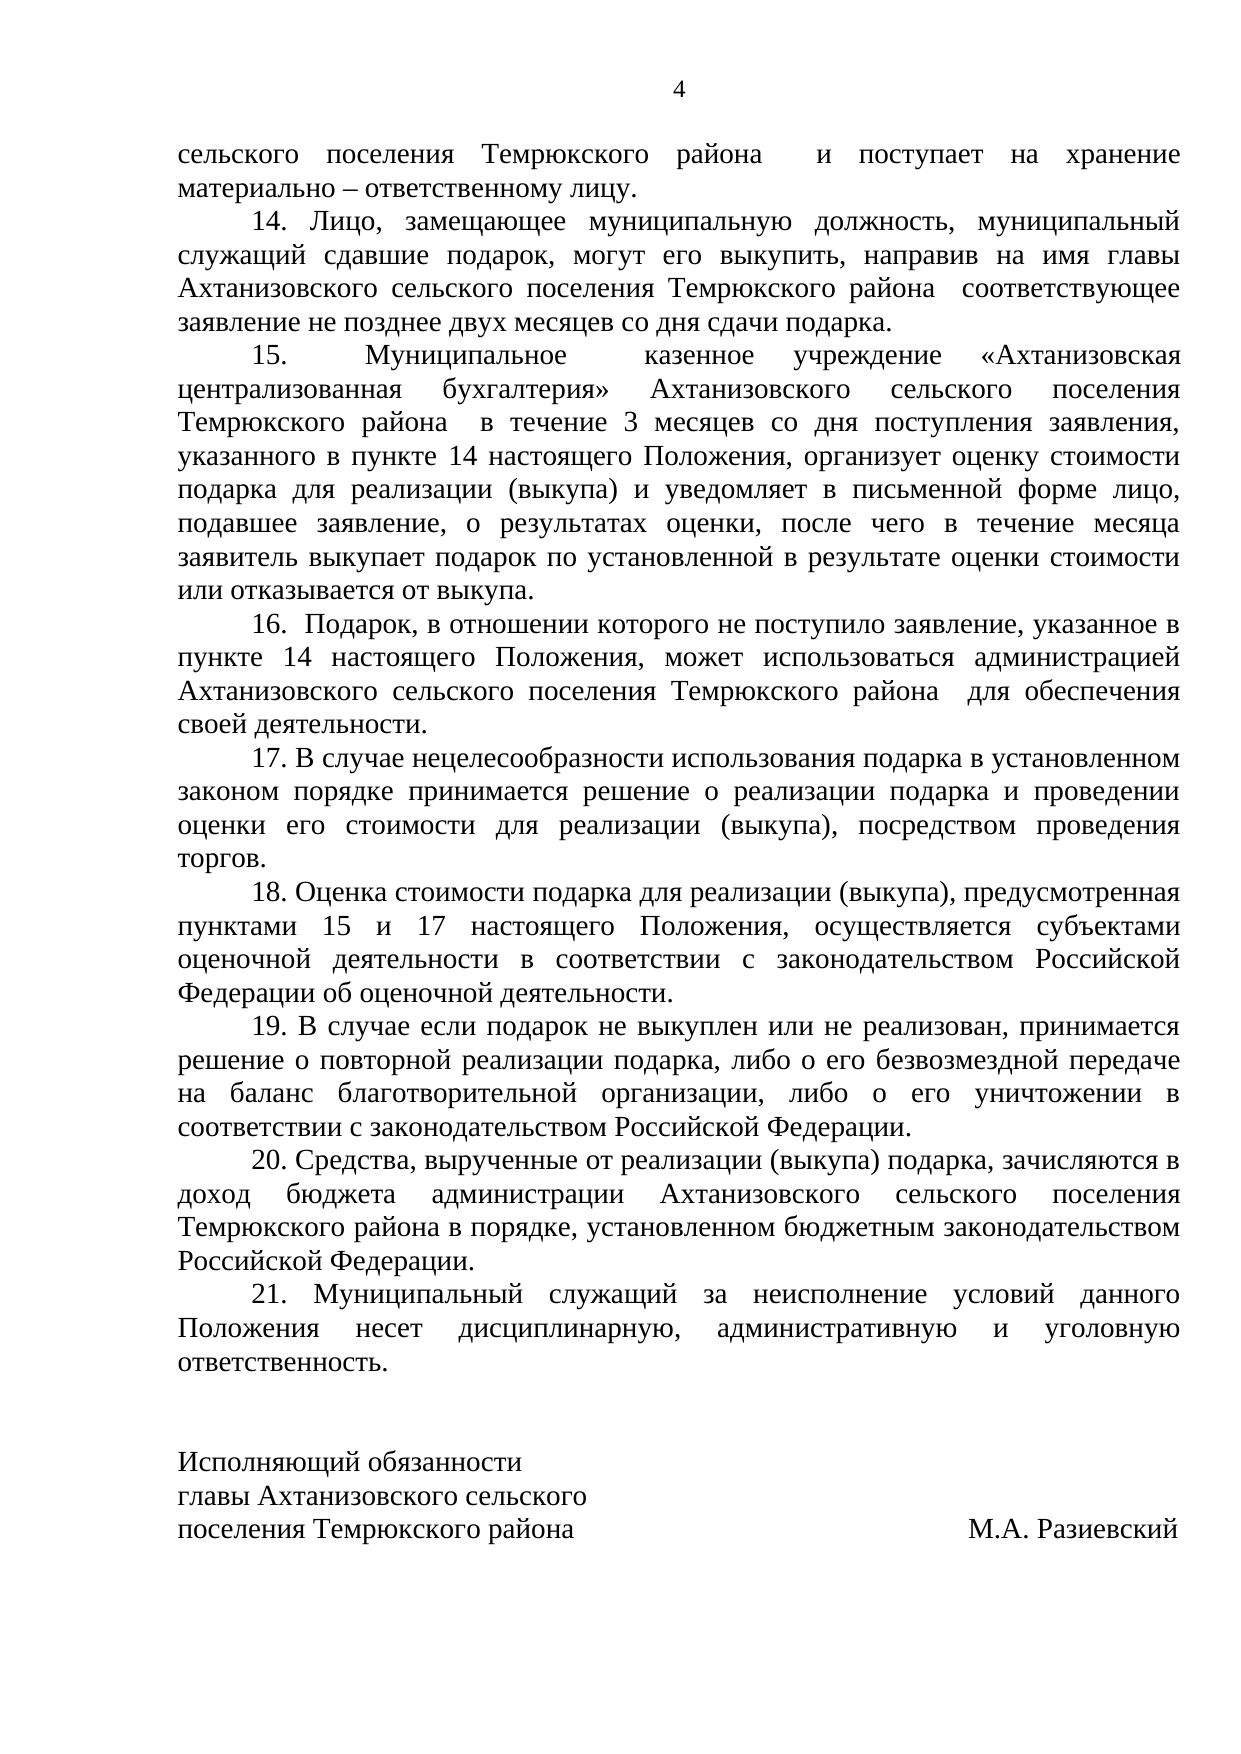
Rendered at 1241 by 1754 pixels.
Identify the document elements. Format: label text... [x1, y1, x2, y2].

text 17. В случае нецелесообразности использования подарка в установленном законом порядке принимается решение о реализации подарка и проведении оценки его стоимости для реализации (выкупа), посредством проведения торгов. [177, 740, 1181, 874]
text 14. Лицо, замещающее муниципальную должность, муниципальный служащий сдавшие подарок, могут его выкупить, направив на имя главы Ахтанизовского сельского поселения Темрюкского района соответствующее заявление не позднее двух месяцев со дня сдачи подарка. [177, 203, 1181, 337]
text Исполняющий обязанности [177, 1444, 1181, 1478]
text 18. Оценка стоимости подарка для реализации (выкупа), предусмотренная пунктами 15 и 17 настоящего Положения, осуществляется субъектами оценочной деятельности в соответствии с законодательством Российской Федерации об оценочной деятельности. [177, 874, 1181, 1008]
text поселения Темрюкского района М.А. Разиевский [177, 1511, 1181, 1545]
text главы Ахтанизовского сельского [177, 1478, 1181, 1511]
text 16. Подарок, в отношении которого не поступило заявление, указанное в пункте 14 настоящего Положения, может использоваться администрацией Ахтанизовского сельского поселения Темрюкского района для обеспечения своей деятельности. [177, 606, 1181, 740]
text 19. В случае если подарок не выкуплен или не реализован, принимается решение о повторной реализации подарка, либо о его безвозмездной передаче на баланс благотворительной организации, либо о его уничтожении в соответствии с законодательством Российской Федерации. [177, 1008, 1181, 1142]
text 20. Средства, вырученные от реализации (выкупа) подарка, зачисляются в доход бюджета администрации Ахтанизовского сельского поселения Темрюкского района в порядке, установленном бюджетным законодательством Российской Федерации. [177, 1142, 1181, 1277]
text 21. Муниципальный служащий за неисполнение условий данного Положения несет дисциплинарную, административную и уголовную ответственность. [177, 1277, 1181, 1377]
text 15. Муниципальное казенное учреждение «Ахтанизовская централизованная бухгалтерия» Ахтанизовского сельского поселения Темрюкского района в течение 3 месяцев со дня поступления заявления, указанного в пункте 14 настоящего Положения, организует оценку стоимости подарка для реализации (выкупа) и уведомляет в письменной форме лицо, подавшее заявление, о результатах оценки, после чего в течение месяца заявитель выкупает подарок по установленной в результате оценки стоимости или отказывается от выкупа. [177, 337, 1181, 606]
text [177, 136, 1181, 203]
